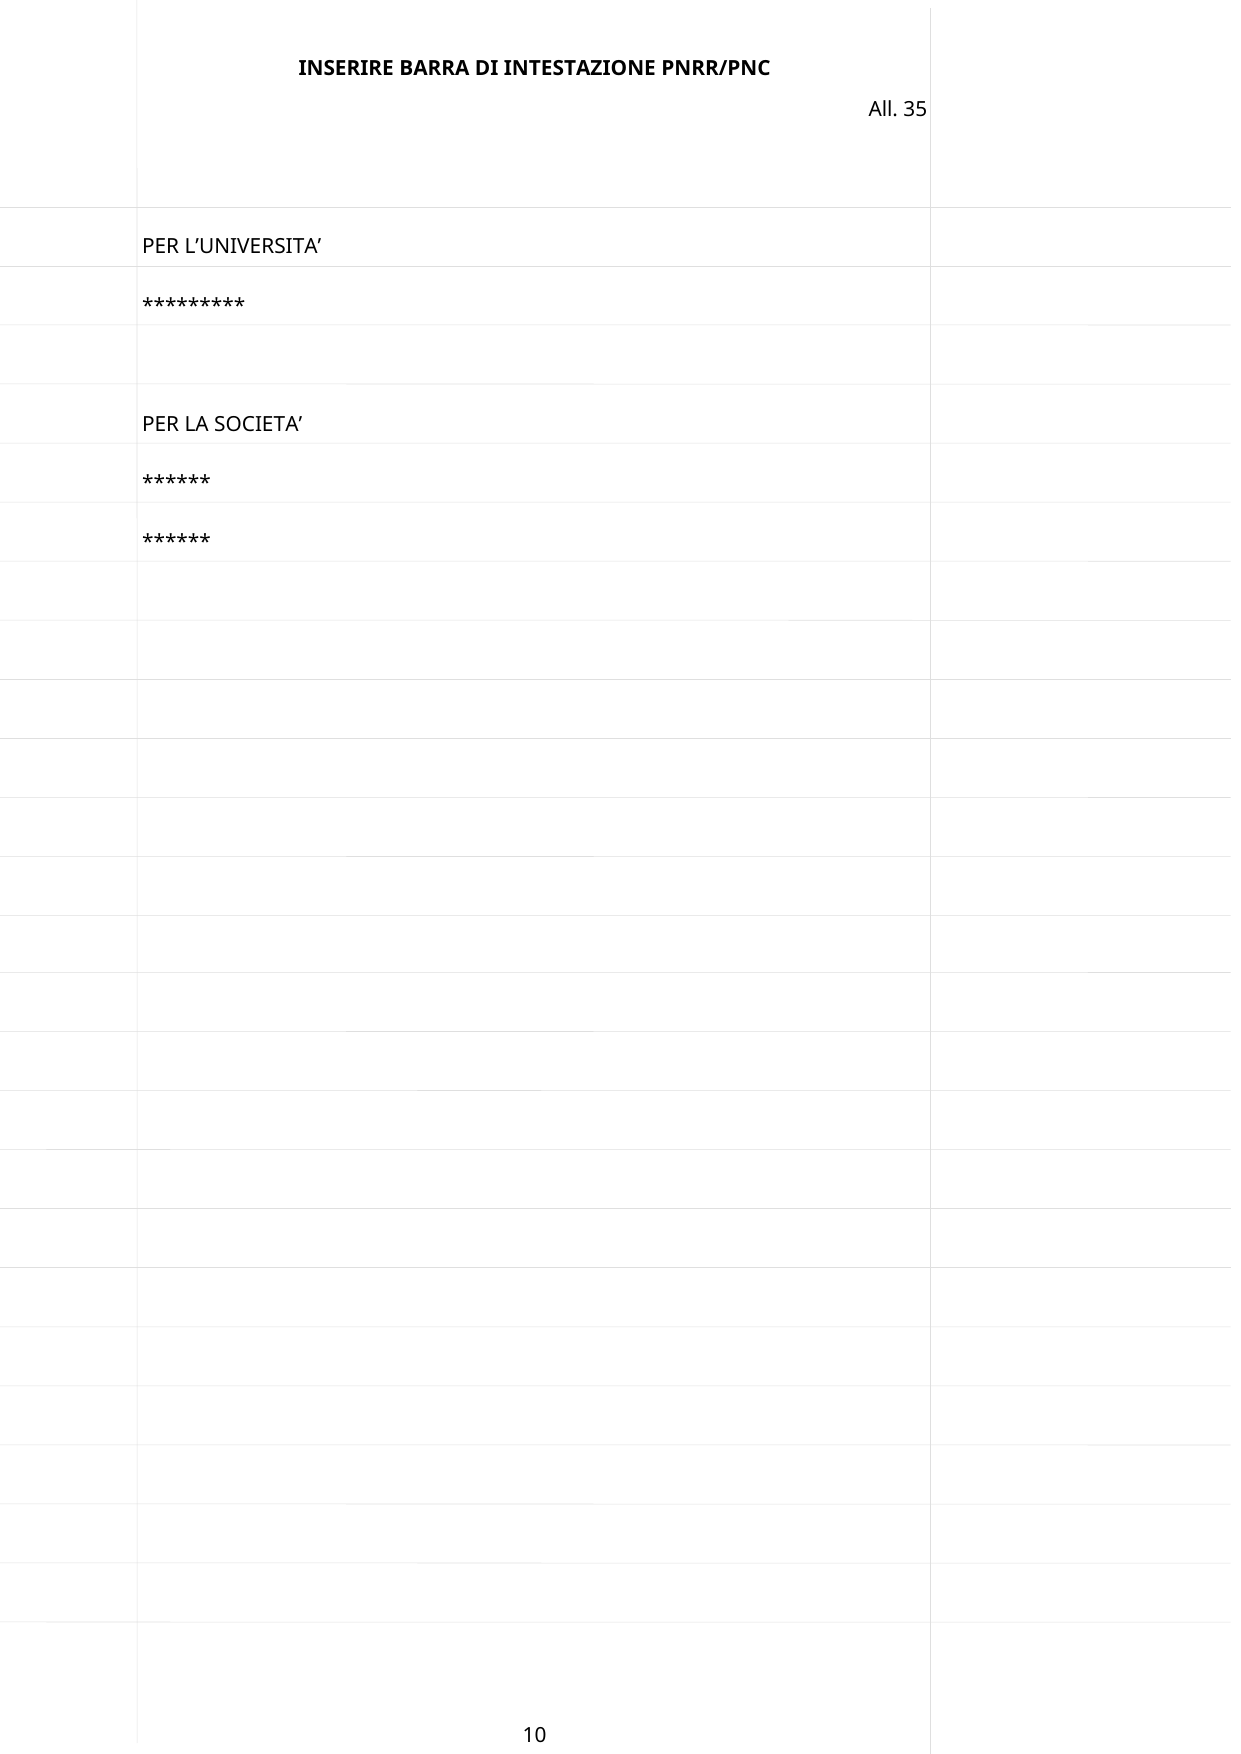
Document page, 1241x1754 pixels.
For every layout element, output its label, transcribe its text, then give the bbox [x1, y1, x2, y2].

text PER L’UNIVERSITA’ [142, 207, 927, 266]
text ****** [142, 502, 927, 561]
text ********* [142, 266, 927, 325]
text ****** [142, 443, 927, 502]
text PER LA SOCIETA’ [142, 384, 927, 443]
